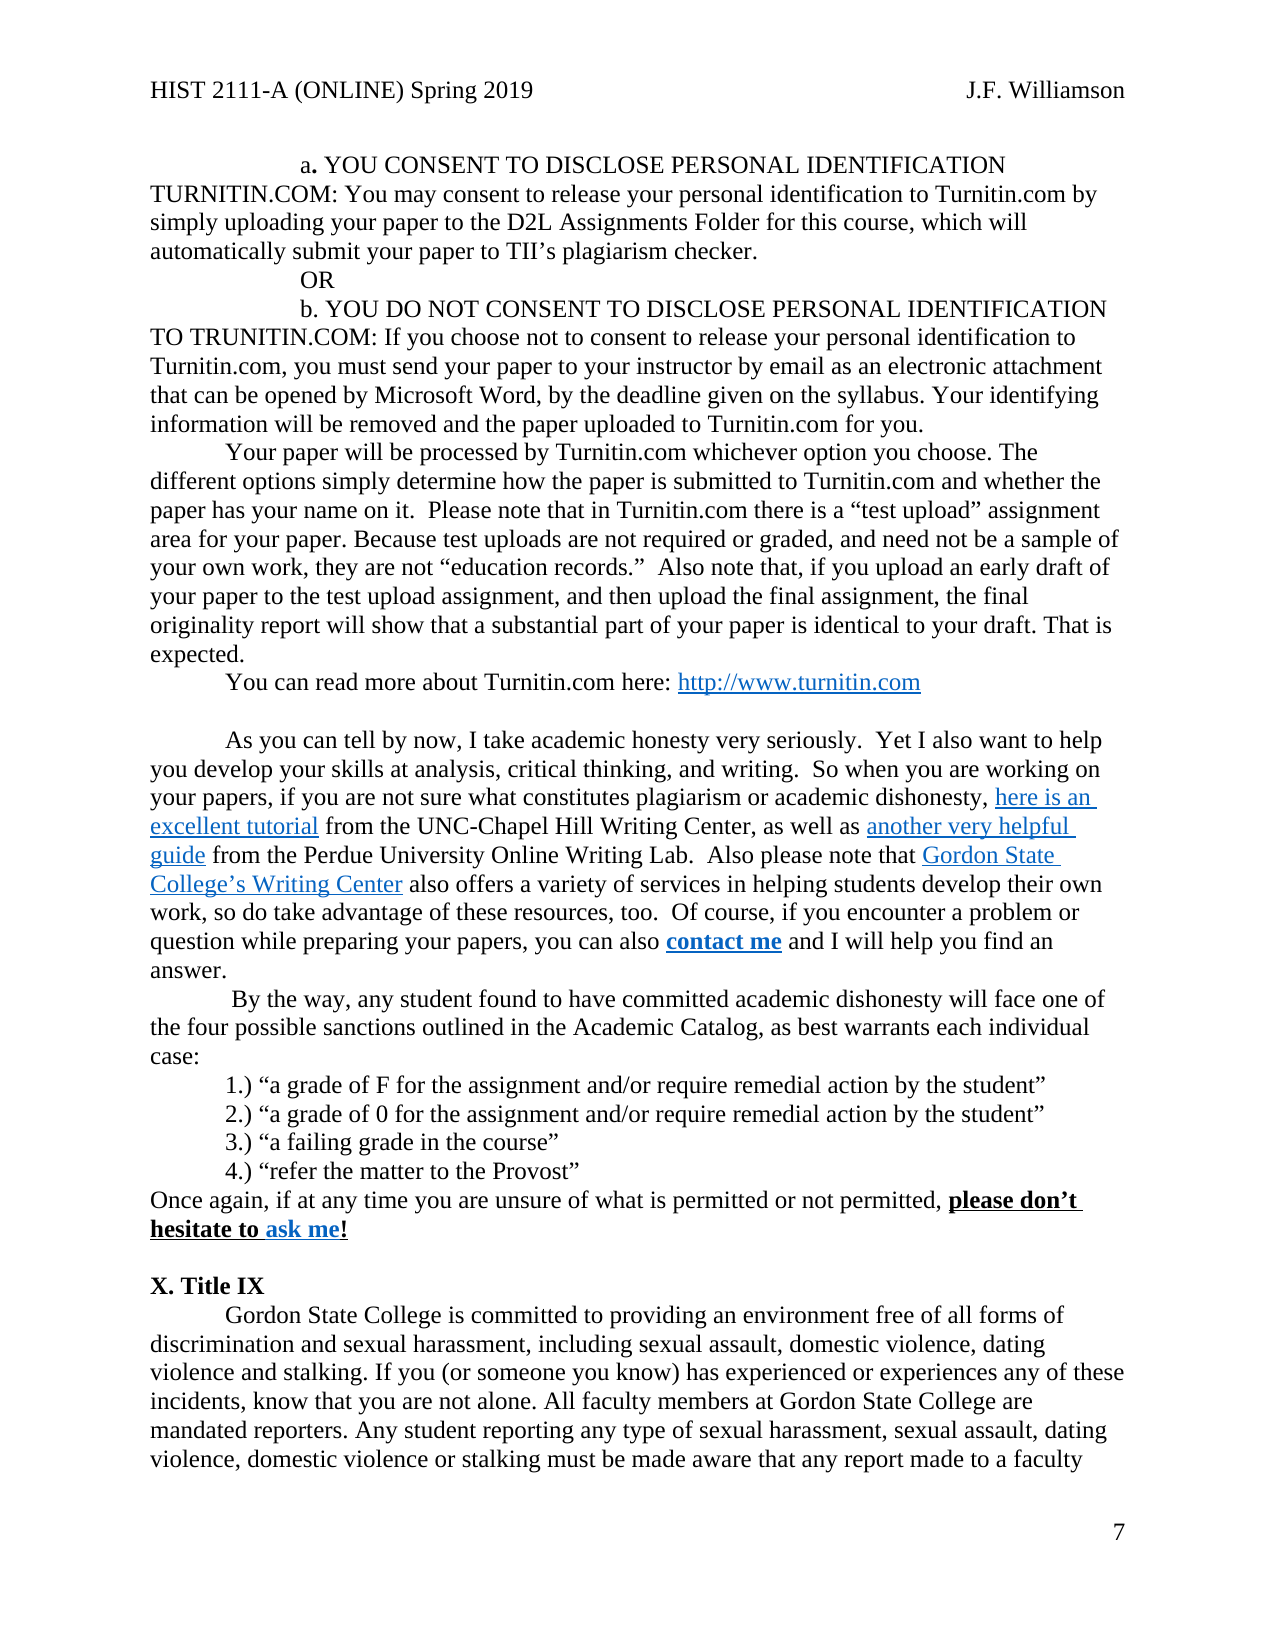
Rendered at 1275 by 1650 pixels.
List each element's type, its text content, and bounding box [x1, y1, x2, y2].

text You can read more about Turnitin.com here: http://www.turnitin.com [150, 667, 1125, 696]
text 3.) “a failing grade in the course” [150, 1127, 1125, 1156]
text 1.) “a grade of F for the assignment and/or require remedial action by the student” [150, 1070, 1125, 1099]
text OR [150, 265, 1125, 294]
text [150, 1300, 1125, 1472]
text 4.) “refer the matter to the Provost” [150, 1156, 1125, 1185]
text Once again, if at any time you are unsure of what is permitted or not permitted, please don’t hesitate to ask me! [150, 1185, 1125, 1242]
text Your paper will be processed by Turnitin.com whichever option you choose. The different options simply determine how the paper is submitted to Turnitin.com and whether the paper has your name on it. Please note that in Turnitin.com there is a “test upload” assignment area for your paper. Because test uploads are not required or graded, and need not be a sample of your own work, they are not “education records.” Also note that, if you upload an early draft of your paper to the test upload assignment, and then upload the final assignment, the final originality report will show that a substantial part of your paper is identical to your draft. That is expected. [150, 437, 1125, 667]
text X. Title IX [150, 1271, 1125, 1300]
text a. YOU CONSENT TO DISCLOSE PERSONAL IDENTIFICATION TURNITIN.COM: You may consent to release your personal identification to Turnitin.com by simply uploading your paper to the D2L Assignments Folder for this course, which will automatically submit your paper to TII’s plagiarism checker. [150, 150, 1125, 265]
text b. YOU DO NOT CONSENT TO DISCLOSE PERSONAL IDENTIFICATION TO TRUNITIN.COM: If you choose not to consent to release your personal identification to Turnitin.com, you must send your paper to your instructor by email as an electronic attachment that can be opened by Microsoft Word, by the deadline given on the syllabus. Your identifying information will be removed and the paper uploaded to Turnitin.com for you. [150, 294, 1125, 437]
text By the way, any student found to have committed academic dishonesty will face one of the four possible sanctions outlined in the Academic Catalog, as best warrants each individual case: [150, 984, 1125, 1070]
text 2.) “a grade of 0 for the assignment and/or require remedial action by the student” [150, 1099, 1125, 1127]
text As you can tell by now, I take academic honesty very seriously. Yet I also want to help you develop your skills at analysis, critical thinking, and writing. So when you are working on your papers, if you are not sure what constitutes plagiarism or academic dishonesty, here is an excellent tutorial from the UNC-Chapel Hill Writing Center, as well as another very helpful guide from the Perdue University Online Writing Lab. Also please note that Gordon State College’s Writing Center also offers a variety of services in helping students develop their own work, so do take advantage of these resources, too. Of course, if you encounter a problem or question while preparing your papers, you can also contact me and I will help you find an answer. [150, 725, 1125, 984]
